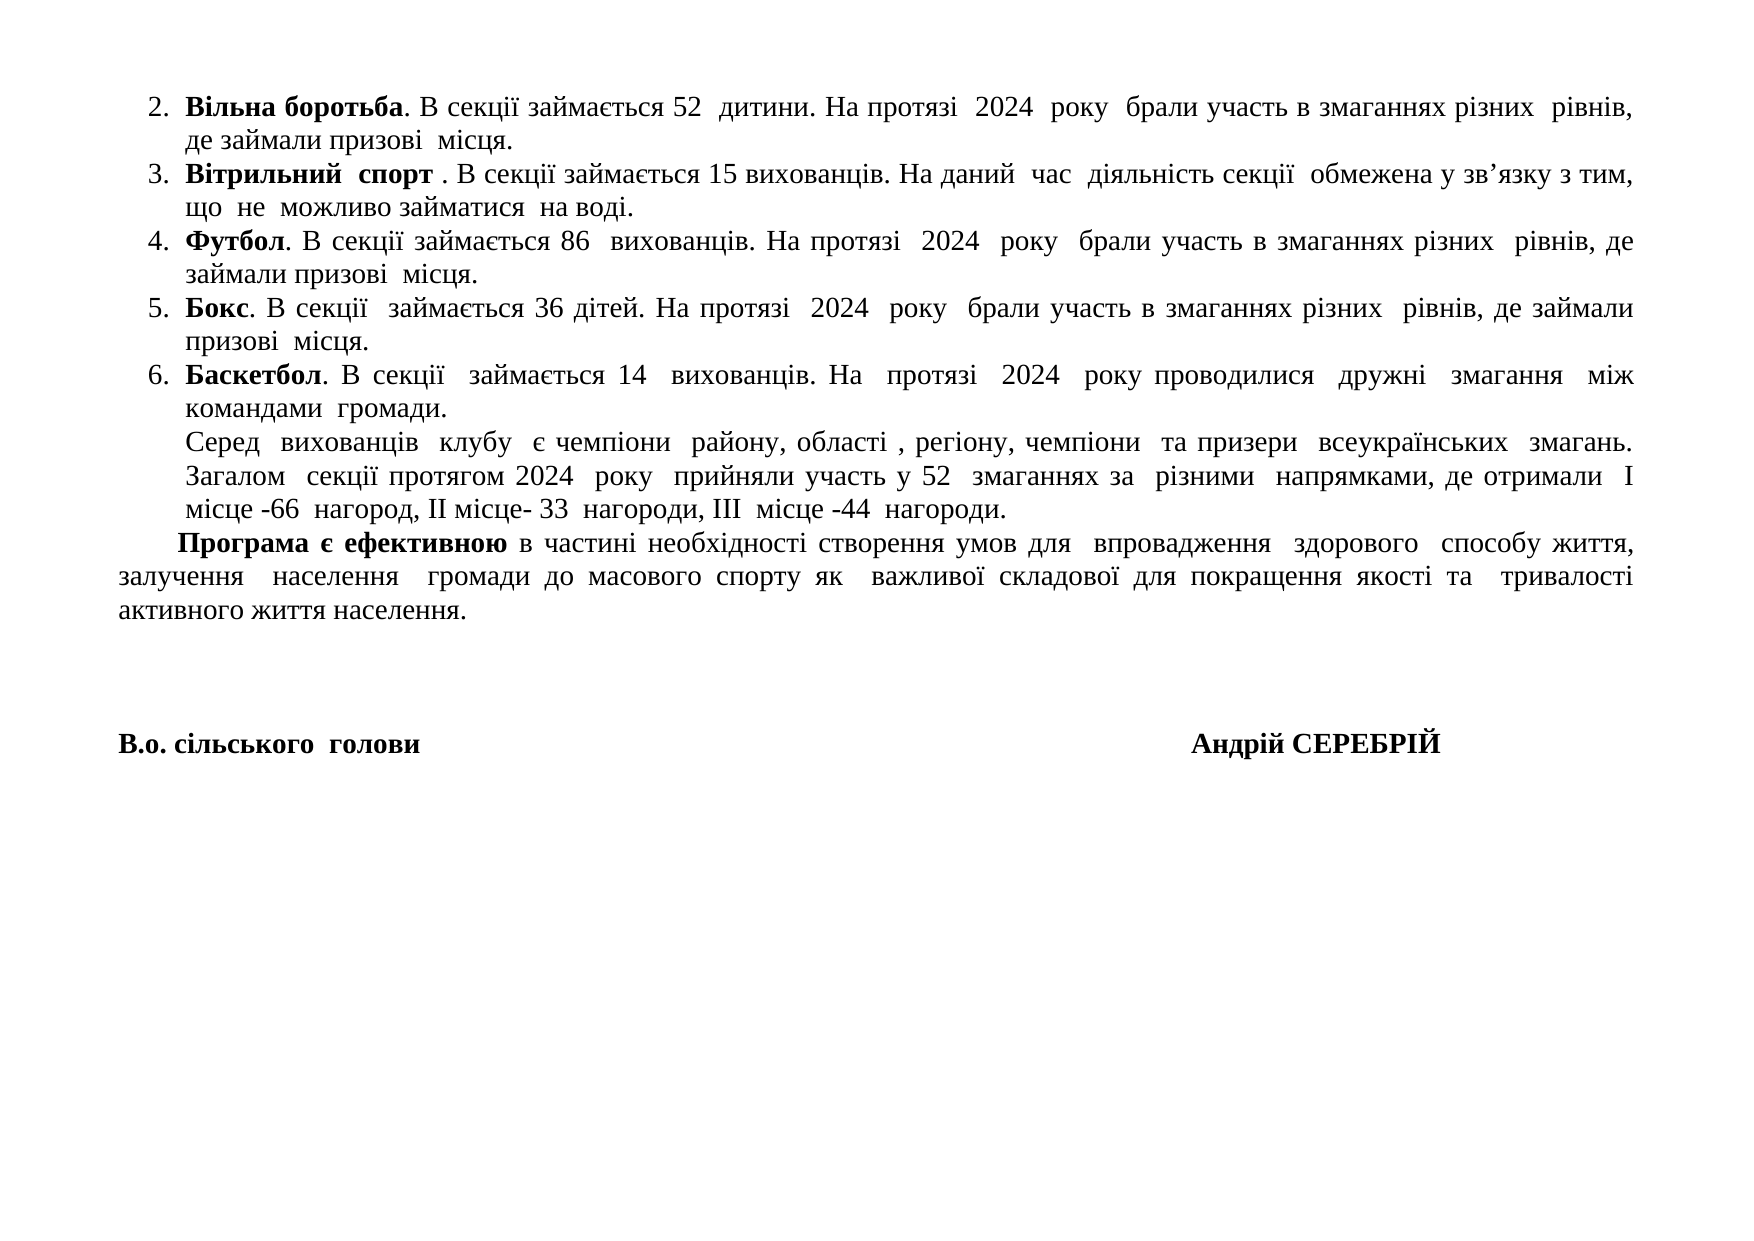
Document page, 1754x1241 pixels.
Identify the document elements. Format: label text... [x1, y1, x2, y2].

text В.о. сільського голови Андрій СЕРЕБРІЙ [118, 726, 1636, 759]
list Вітрильний спорт . В секції займається 15 вихованців. На даний час діяльність секції обмежена у зв’язку з тим, що не можливо займатися на воді. [148, 156, 1636, 223]
list Баскетбол. В секції займається 14 вихованців. На протязі 2024 року проводилися дружні змагання між командами громади. [148, 357, 1636, 424]
list Вільна боротьба. В секції займається 52 дитини. На протязі 2024 року брали участь в змаганнях різних рівнів, де займали призові місця. [148, 89, 1636, 156]
list Футбол. В секції займається 86 вихованців. На протязі 2024 року брали участь в змаганнях різних рівнів, де займали призові місця. [148, 223, 1636, 290]
text Серед вихованців клубу є чемпіони району, області , регіону, чемпіони та призери всеукраїнських змагань. Загалом секції протягом 2024 року прийняли участь у 52 змаганнях за різними напрямками, де отримали І місце -66 нагород, ІІ місце- 33 нагороди, ІІІ місце -44 нагороди. [185, 424, 1636, 525]
text Програма є ефективною в частині необхідності створення умов для впровадження здорового способу життя, залучення населення громади до масового спорту як важливої складової для покращення якості та тривалості активного життя населення. [118, 525, 1636, 625]
list Бокс. В секції займається 36 дітей. На протязі 2024 року брали участь в змаганнях різних рівнів, де займали призові місця. [148, 290, 1636, 357]
